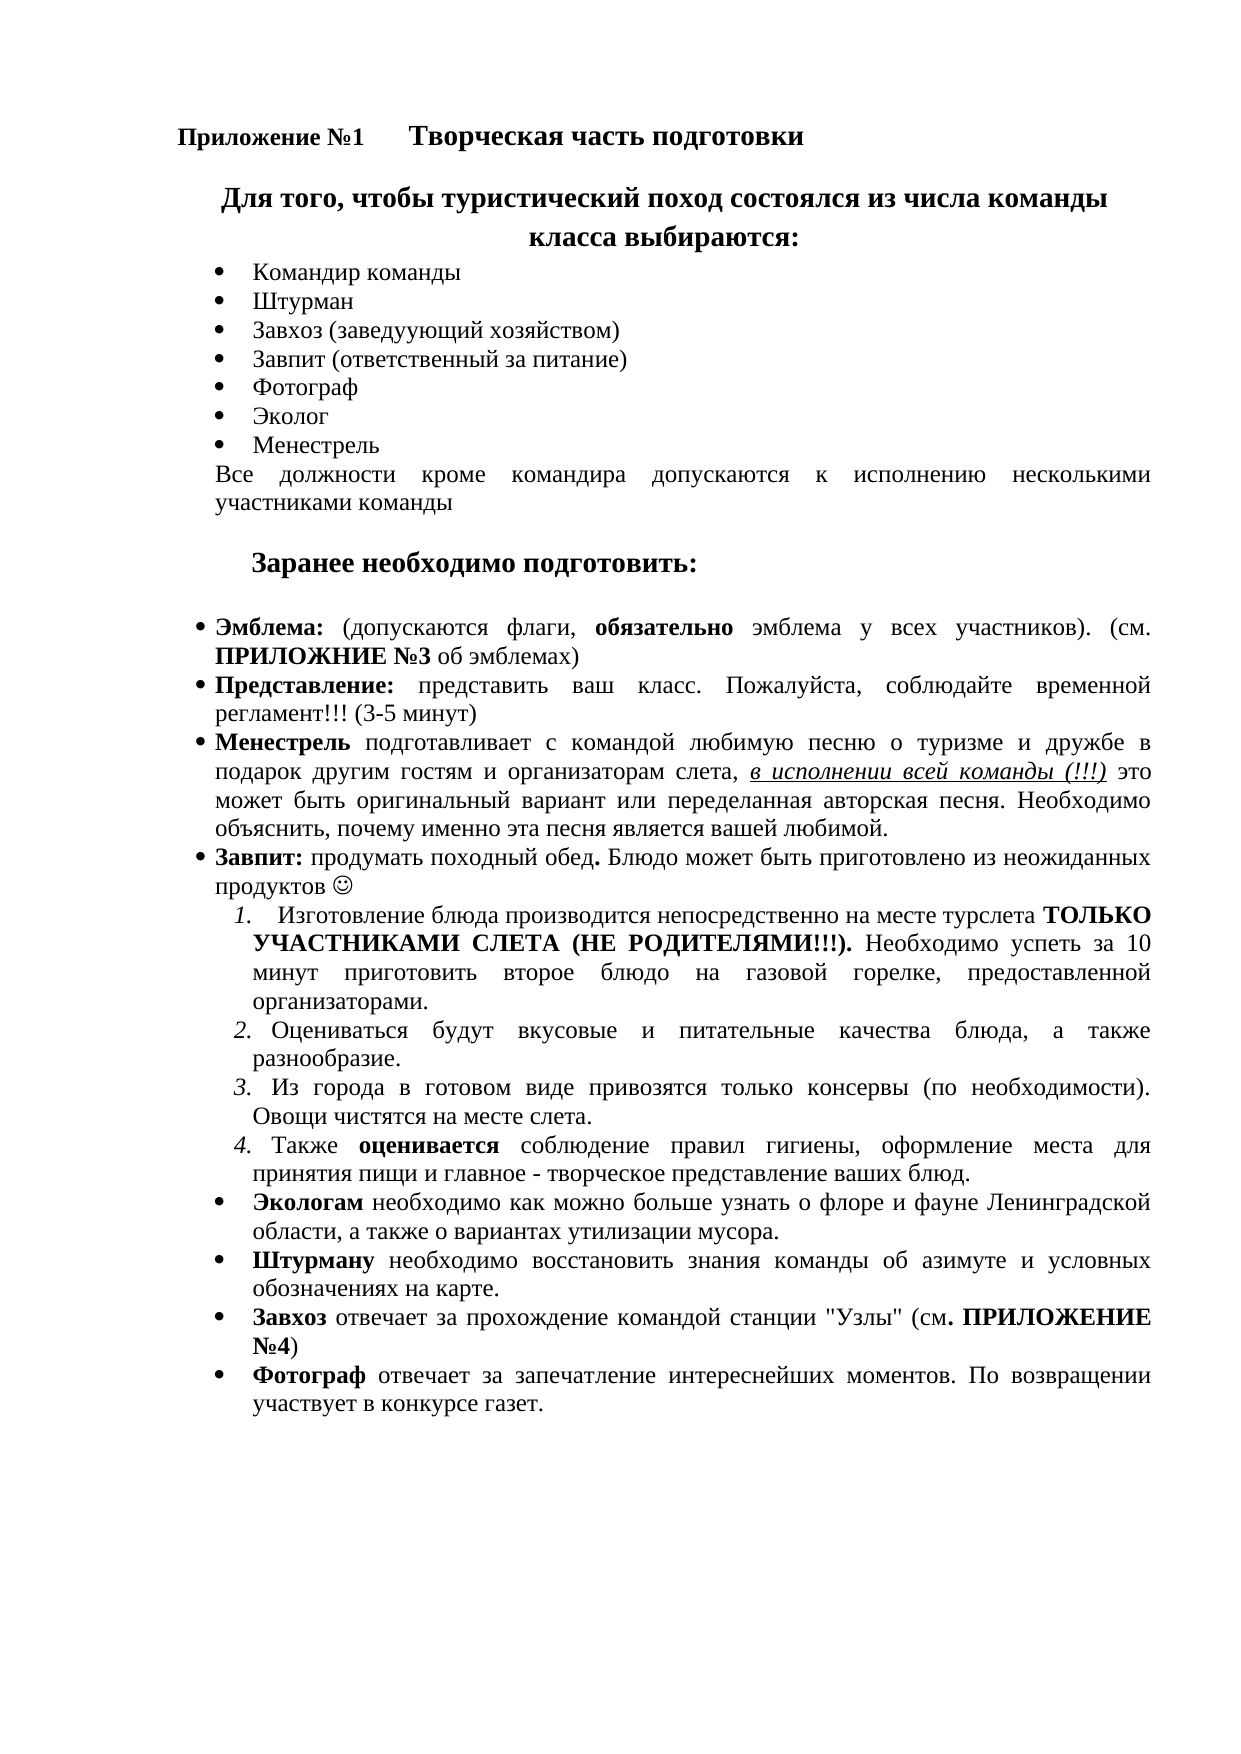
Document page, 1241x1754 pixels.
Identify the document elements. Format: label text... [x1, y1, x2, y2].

text Для того, чтобы туристический поход состоялся из числа команды класса выбираются: [177, 180, 1152, 252]
list Представление: представить ваш класс. Пожалуйста, соблюдайте временной регламент!!! (3-5 минут) [196, 670, 1152, 727]
list Оцениваться будут вкусовые и питательные качества блюда, а также разнообразие. [233, 1015, 1152, 1072]
list Завпит (ответственный за питание) [215, 344, 1152, 372]
list Завпит: продумать походный обед. Блюдо может быть приготовлено из неожиданных продуктов [196, 842, 1152, 900]
text Приложение №1 Творческая часть подготовки [177, 118, 1152, 152]
text Все должности кроме командира допускаются к исполнению несколькими участниками команды [215, 459, 1152, 516]
list Завхоз отвечает за прохождение командой станции "Узлы" (см. ПРИЛОЖЕНИЕ №4) [215, 1302, 1152, 1360]
list Фотограф [215, 372, 1152, 401]
list Экологам необходимо как можно больше узнать о флоре и фауне Ленинградской области, а также о вариантах утилизации мусора. [215, 1187, 1152, 1245]
list Командир команды [215, 257, 1152, 286]
list Фотограф отвечает за запечатление интереснейших моментов. По возвращении участвует в конкурсе газет. [215, 1360, 1152, 1417]
list Штурману необходимо восстановить знания команды об азимуте и условных обозначениях на карте. [215, 1245, 1152, 1302]
list Изготовление блюда производится непосредственно на месте турслета ТОЛЬКО УЧАСТНИКАМИ СЛЕТА (НЕ РОДИТЕЛЯМИ!!!). Необходимо успеть за 10 минут приготовить второе блюдо на газовой горелке, предоставленной организаторами. [233, 900, 1152, 1015]
text Заранее необходимо подготовить: [177, 545, 1152, 578]
list Из города в готовом виде привозятся только консервы (по необходимости). Овощи чистятся на месте слета. [233, 1072, 1152, 1130]
list Эколог [215, 401, 1152, 430]
list Менестрель [215, 430, 1152, 459]
list Менестрель подготавливает с командой любимую песню о туризме и дружбе в подарок другим гостям и организаторам слета, в исполнении всей команды (!!!) это может быть оригинальный вариант или переделанная авторская песня. Необходимо объяснить, почему именно эта песня является вашей любимой. [196, 727, 1152, 842]
list Завхоз (заведуующий хозяйством) [215, 315, 1152, 344]
list Эмблема: (допускаются флаги, обязательно эмблема у всех участников). (см. ПРИЛОЖНИЕ №3 об эмблемах) [196, 612, 1152, 670]
list Штурман [215, 286, 1152, 315]
list Также оценивается соблюдение правил гигиены, оформление места для принятия пищи и главное - творческое представление ваших блюд. [233, 1130, 1152, 1187]
